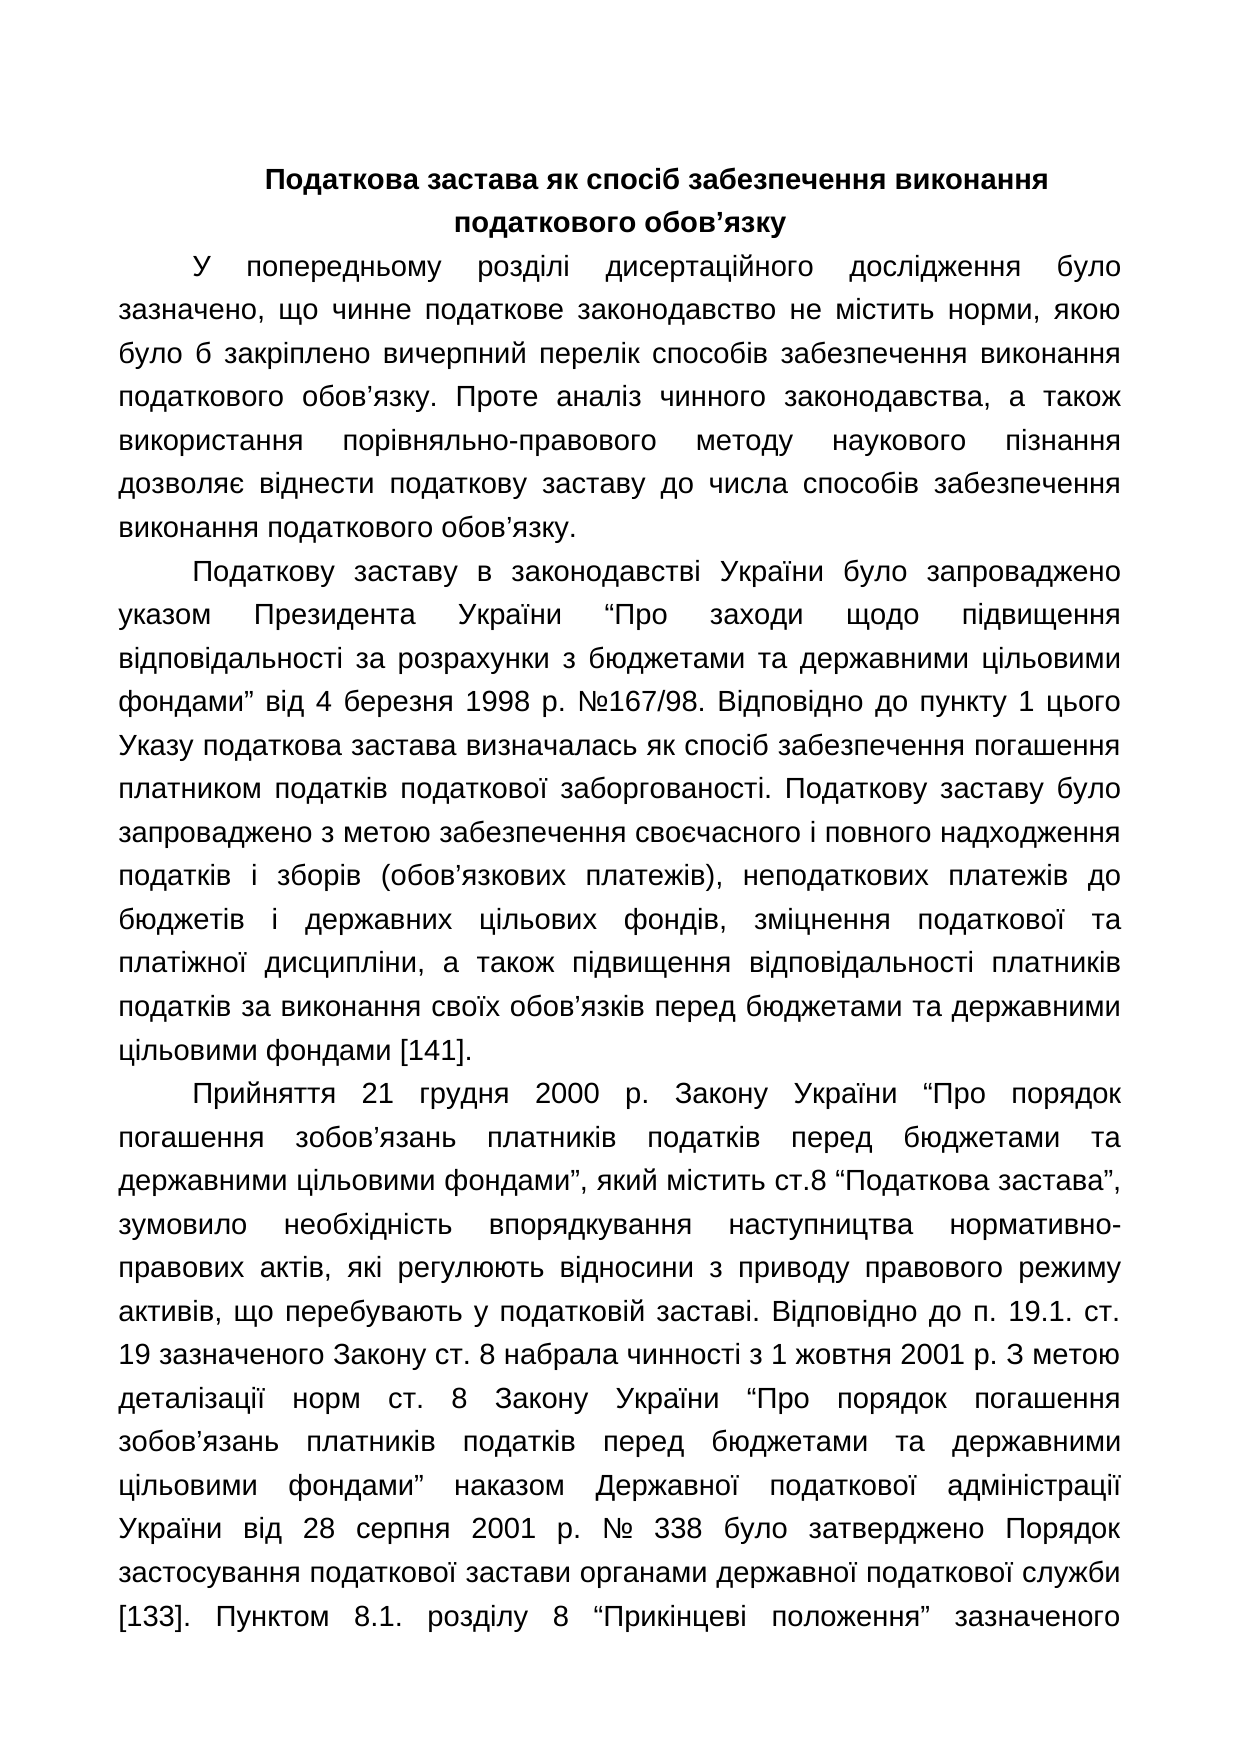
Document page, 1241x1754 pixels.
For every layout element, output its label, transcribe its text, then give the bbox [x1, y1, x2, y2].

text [118, 1076, 1122, 1632]
subtitle Податкова застава як спосіб забезпечення виконання податкового обов’язку [118, 162, 1122, 239]
text У попередньому розділі дисертаційного дослідження було зазначено, що чинне податкове законодавство не містить норми, якою було б закріплено вичерпний перелік способів забезпечення виконання податкового обов’язку. Проте аналіз чинного законодавства, а також використання порівняльно-правового методу наукового пізнання дозволяє віднести податкову заставу до числа способів забезпечення виконання податкового обов’язку. [118, 249, 1122, 543]
text Податкову заставу в законодавстві України було запроваджено указом Президента України “Про заходи щодо підвищення відповідальності за розрахунки з бюджетами та державними цільовими фондами” від 4 березня 1998 р. №167/98. Відповідно до пункту 1 цього Указу податкова застава визначалась як спосіб забезпечення погашення платником податків податкової заборгованості. Податкову заставу було запроваджено з метою забезпечення своєчасного і повного надходження податків і зборів (обов’язкових платежів), неподаткових платежів до бюджетів і державних цільових фондів, зміцнення податкової та платіжної дисципліни, а також підвищення відповідальності платників податків за виконання своїх обов’язків перед бюджетами та державними цільовими фондами [141]. [118, 553, 1122, 1066]
